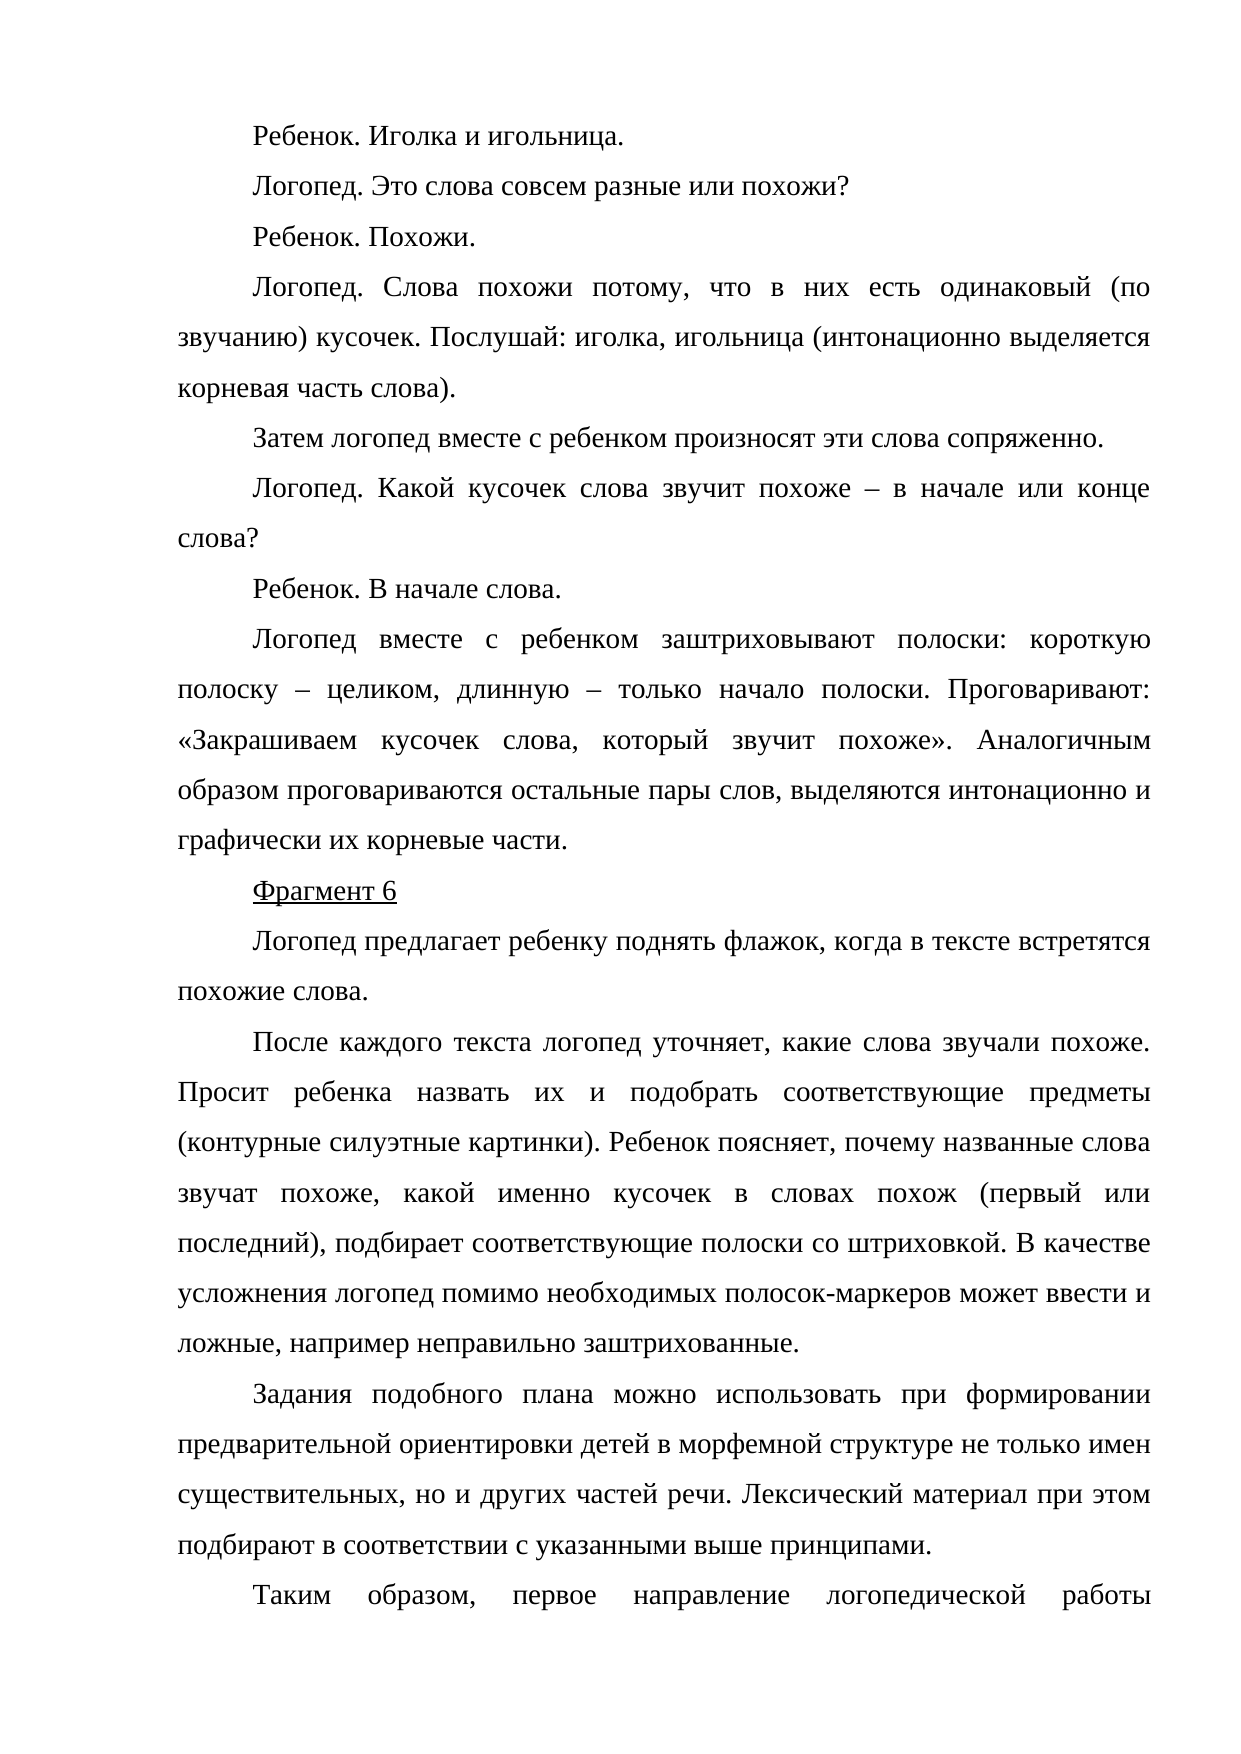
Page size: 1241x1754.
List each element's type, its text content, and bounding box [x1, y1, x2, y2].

text Логопед. Слова похожи потому, что в них есть одинаковый (по звучанию) кусочек. Послушай: иголка, игольница (интонационно выделяется корневая часть слова). [177, 269, 1152, 403]
text Ребенок. Иголка и игольница. [177, 118, 1152, 152]
text Фрагмент 6 [177, 873, 1152, 906]
text Задания подобного плана можно использовать при формировании предварительной ориентировки детей в морфемной структуре не только имен существительных, но и других частей речи. Лексический материал при этом подбирают в соответствии с указанными выше принципами. [177, 1376, 1152, 1560]
text Затем логопед вместе с ребенком произносят эти слова сопряженно. [177, 420, 1152, 453]
text Ребенок. Похожи. [177, 219, 1152, 252]
text После каждого текста логопед уточняет, какие слова звучали похоже. Просит ребенка назвать их и подобрать соответствующие предметы (контурные силуэтные картинки). Ребенок поясняет, почему названные слова звучат похоже, какой именно кусочек в словах похож (первый или последний), подбирает соответствующие полоски со штриховкой. В качестве усложнения логопед помимо необходимых полосок-маркеров может ввести и ложные, например неправильно заштрихованные. [177, 1024, 1152, 1359]
text Логопед. Какой кусочек слова звучит похоже – в начале или конце слова? [177, 470, 1152, 554]
text Ребенок. В начале слова. [177, 571, 1152, 604]
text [177, 1577, 1152, 1611]
text Логопед вместе с ребенком заштриховывают полоски: короткую полоску – целиком, длинную – только начало полоски. Проговаривают: «Закрашиваем кусочек слова, который звучит похоже». Аналогичным образом проговариваются остальные пары слов, выделяются интонационно и графически их корневые части. [177, 621, 1152, 856]
text Логопед. Это слова совсем разные или похожи? [177, 168, 1152, 202]
text Логопед предлагает ребенку поднять флажок, когда в тексте встретятся похожие слова. [177, 923, 1152, 1007]
